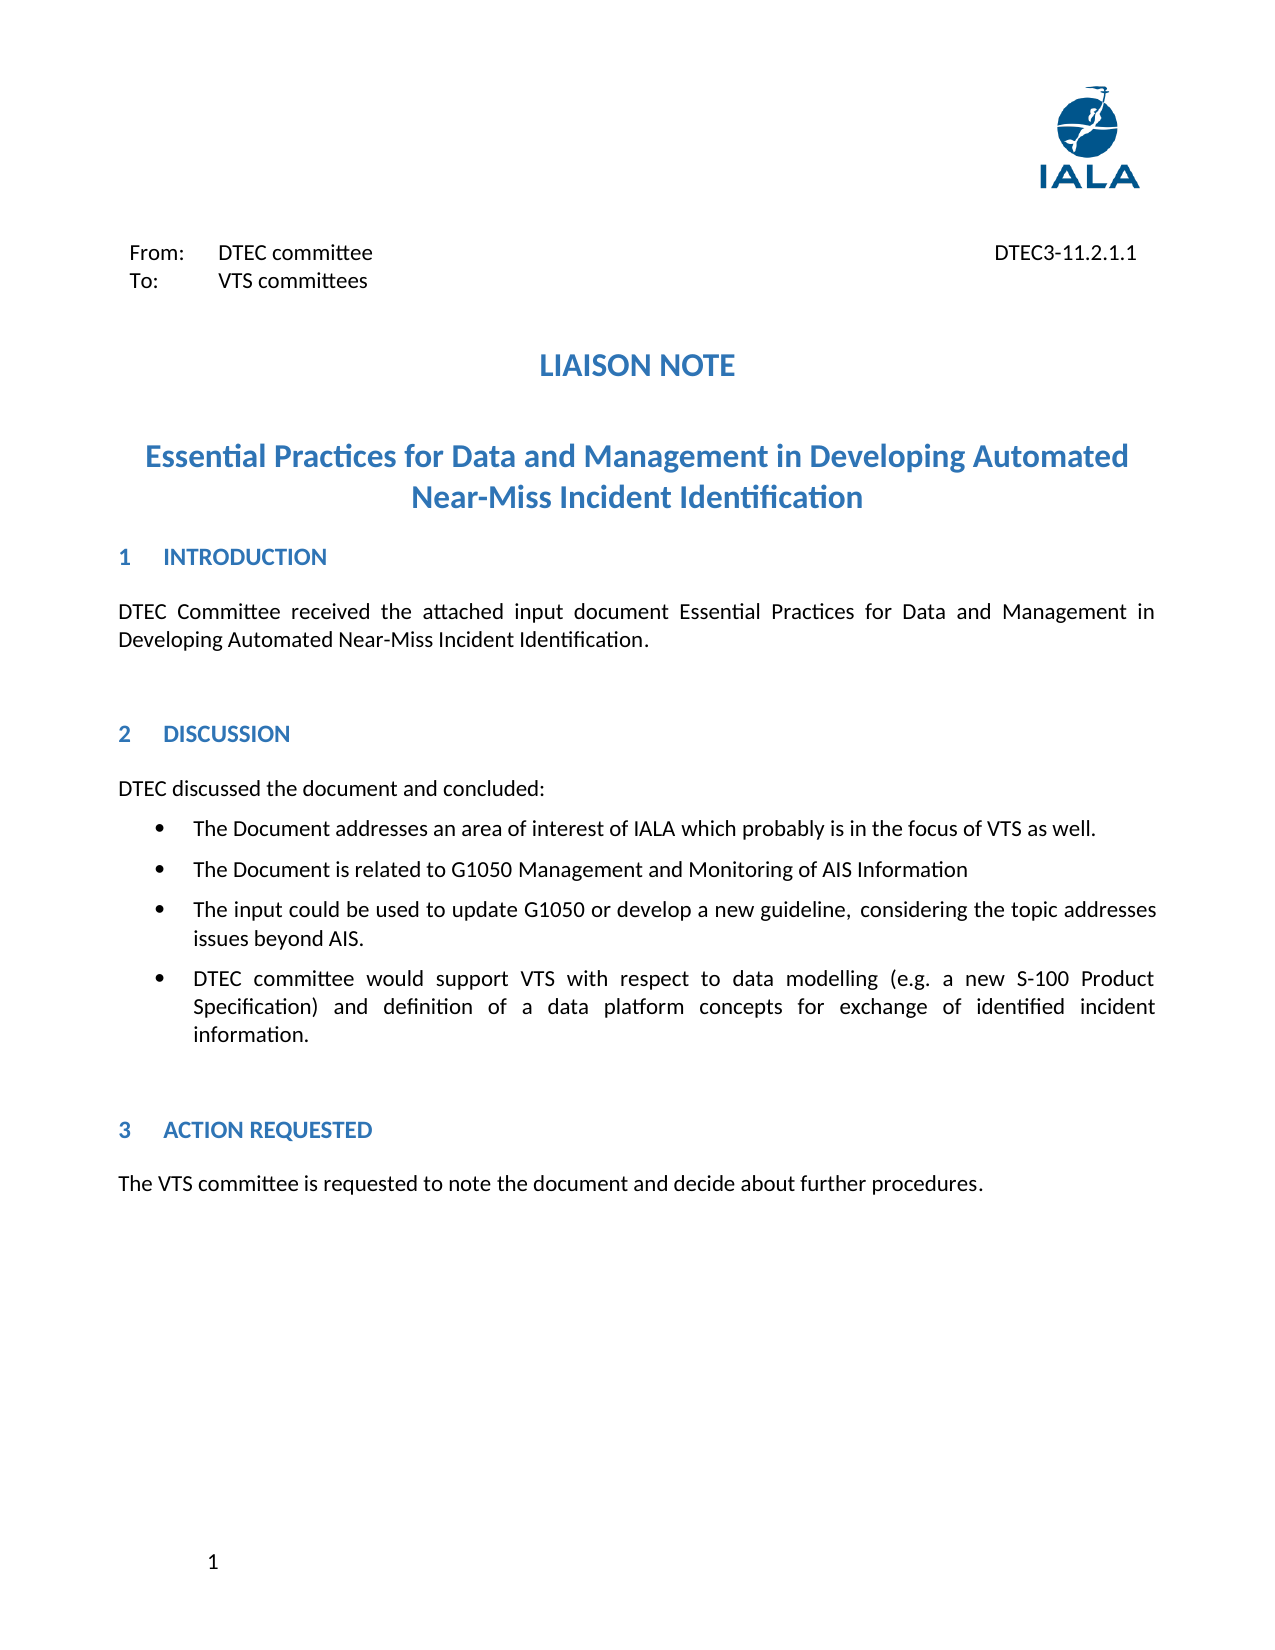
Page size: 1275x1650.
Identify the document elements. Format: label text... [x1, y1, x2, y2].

text The VTS committee is requested to note the document and decide about further procedures. [118, 1169, 1157, 1197]
text DTEC Committee received the attached input document Essential Practices for Data and Management in Developing Automated Near-Miss Incident Identification. [118, 597, 1157, 653]
list The Document addresses an area of interest of IALA which probably is in the focus of VTS as well. [156, 814, 1157, 843]
subtitle ACTION REQUESTED [118, 1114, 1157, 1144]
subtitle INTRODUCTION [118, 541, 1157, 572]
title Essential Practices for Data and Management in Developing Automated Near-Miss Incident Identification [118, 435, 1157, 516]
list DTEC committee would support VTS with respect to data modelling (e.g. a new S-100 Product Specification) and definition of a data platform concepts for exchange of identified incident information. [156, 964, 1157, 1048]
table_cell To: VTS committees [118, 266, 579, 294]
picture [1017, 75, 1157, 211]
text DTEC discussed the document and concluded: [118, 774, 1157, 802]
title LIAISON NOTE [118, 344, 1157, 385]
subtitle Discussion [118, 718, 1157, 749]
list The input could be used to update G1050 or develop a new guideline, considering the topic addresses issues beyond AIS. [156, 896, 1157, 952]
list The Document is related to G1050 Management and Monitoring of AIS Information [156, 855, 1157, 883]
table_header From: DTEC committee [118, 238, 579, 266]
table_header DTEC3-11.2.1.1 [579, 238, 1148, 266]
